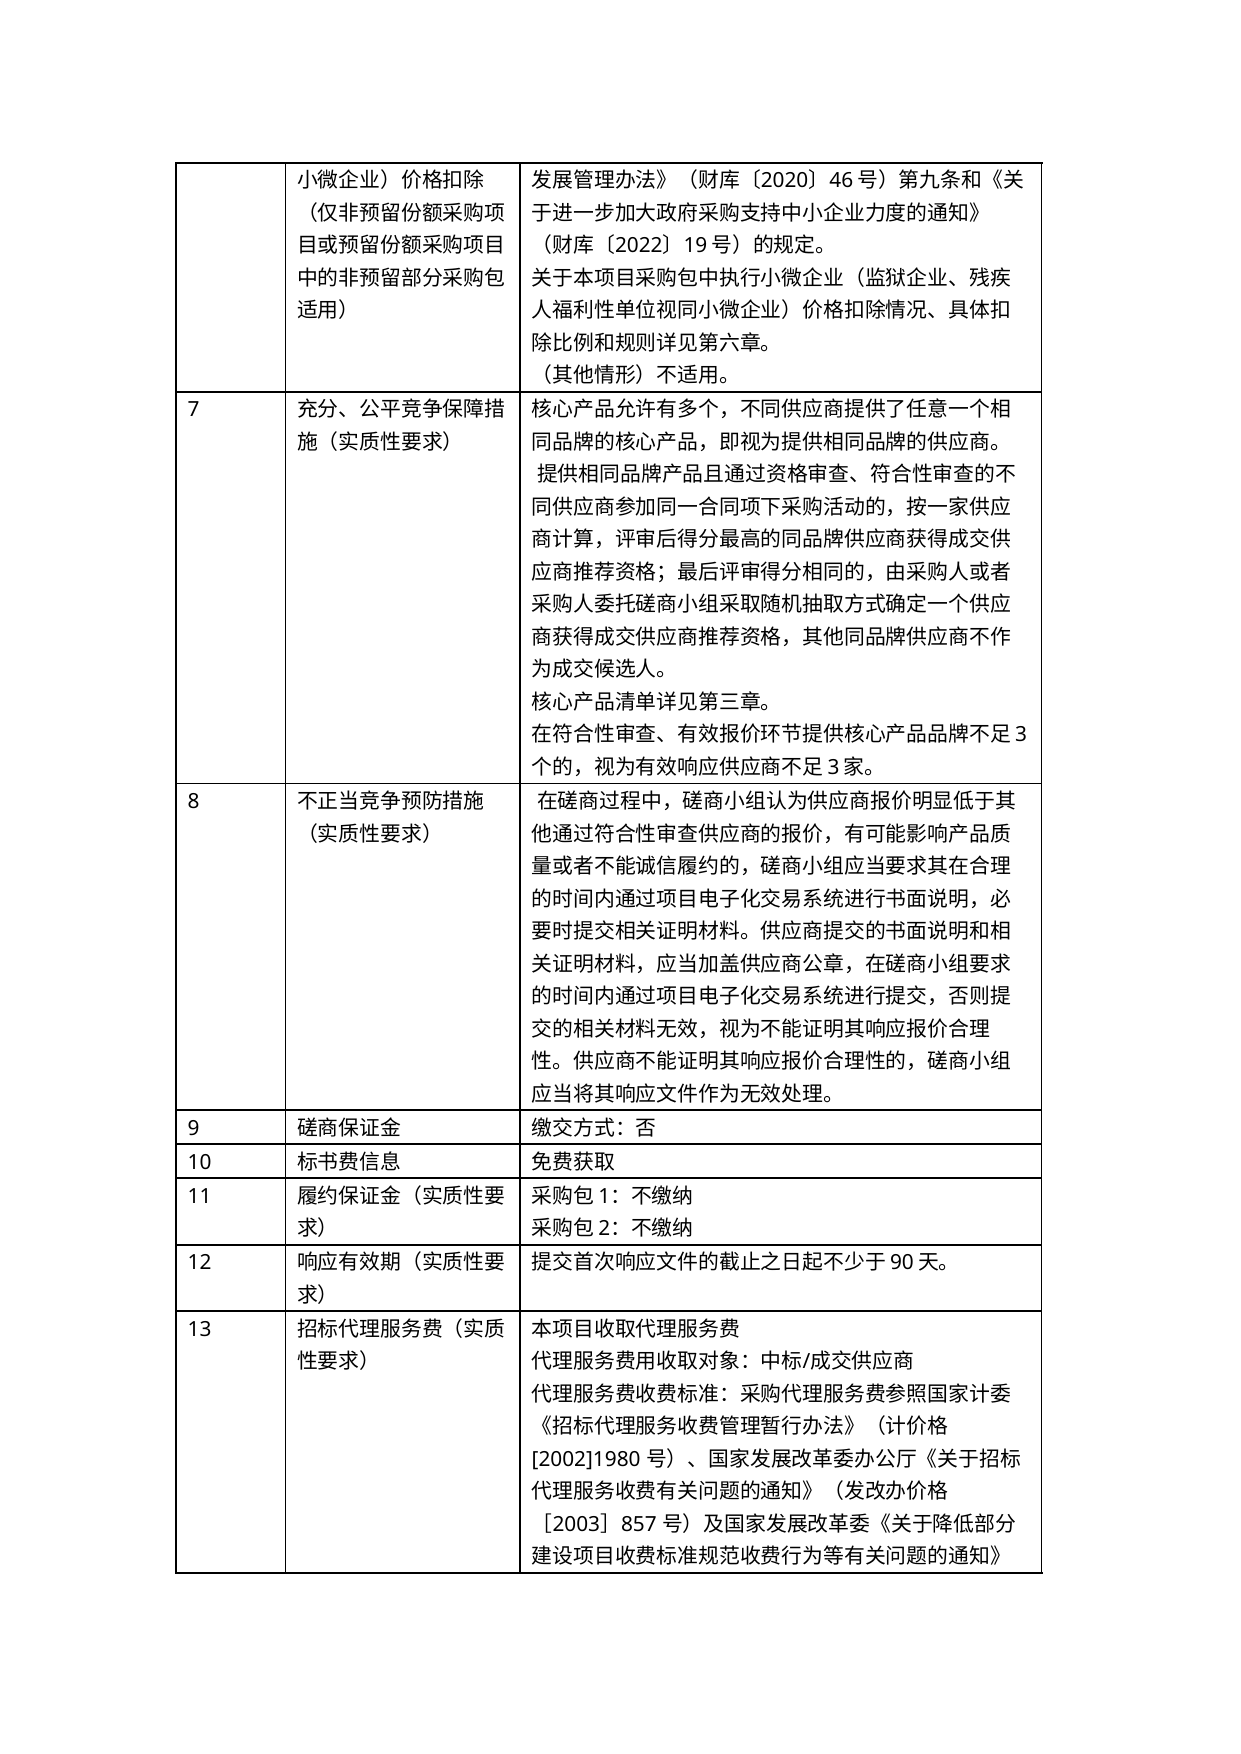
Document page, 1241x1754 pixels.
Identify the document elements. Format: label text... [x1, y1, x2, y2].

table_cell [521, 1312, 1041, 1572]
table_cell 免费获取 [521, 1145, 1041, 1177]
table_cell 7 [177, 393, 285, 783]
table_cell 在磋商过程中，磋商小组认为供应商报价明显低于其他通过符合性审查供应商的报价，有可能影响产品质量或者不能诚信履约的，磋商小组应当要求其在合理的时间内通过项目电子化交易系统进行书面说明，必要时提交相关证明材料。供应商提交的书面说明和相关证明材料，应当加盖供应商公章，在磋商小组要求的时间内通过项目电子化交易系统进行提交，否则提交的相关材料无效，视为不能证明其响应报价合理性。供应商不能证明其响应报价合理性的，磋商小组应当将其响应文件作为无效处理。 [521, 784, 1041, 1109]
table_cell 采购包1：不缴纳 采购包2：不缴纳 [521, 1179, 1041, 1244]
table_cell 10 [177, 1145, 285, 1177]
table_cell 核心产品允许有多个，不同供应商提供了任意一个相同品牌的核心产品，即视为提供相同品牌的供应商。 提供相同品牌产品且通过资格审查、符合性审查的不同供应商参加同一合同项下采购活动的，按一家供应商计算，评审后得分最高的同品牌供应商获得成交供应商推荐资格；最后评审得分相同的，由采购人或者采购人委托磋商小组采取随机抽取方式确定一个供应商获得成交供应商推荐资格，其他同品牌供应商不作为成交候选人。 核心产品清单详见第三章。 在符合性审查、有效报价环节提供核心产品品牌不足3个的，视为有效响应供应商不足3家。 [521, 393, 1041, 783]
table_cell 11 [177, 1179, 285, 1244]
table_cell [521, 164, 1041, 391]
table_cell 缴交方式：否 [521, 1111, 1041, 1143]
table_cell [286, 164, 519, 391]
table_cell 标书费信息 [286, 1145, 519, 1177]
table_cell 招标代理服务费（实质性要求） [286, 1312, 519, 1572]
table_cell 履约保证金（实质性要求） [286, 1179, 519, 1244]
table_cell 响应有效期（实质性要求） [286, 1246, 519, 1310]
table_cell 13 [177, 1312, 285, 1572]
table_cell 磋商保证金 [286, 1111, 519, 1143]
table_cell 12 [177, 1246, 285, 1310]
table_cell 6 [177, 164, 285, 391]
table_cell 提交首次响应文件的截止之日起不少于90天。 [521, 1246, 1041, 1310]
table_cell 充分、公平竞争保障措施（实质性要求） [286, 393, 519, 783]
table_cell 不正当竞争预防措施（实质性要求） [286, 784, 519, 1109]
table_cell 8 [177, 784, 285, 1109]
table_cell 9 [177, 1111, 285, 1143]
